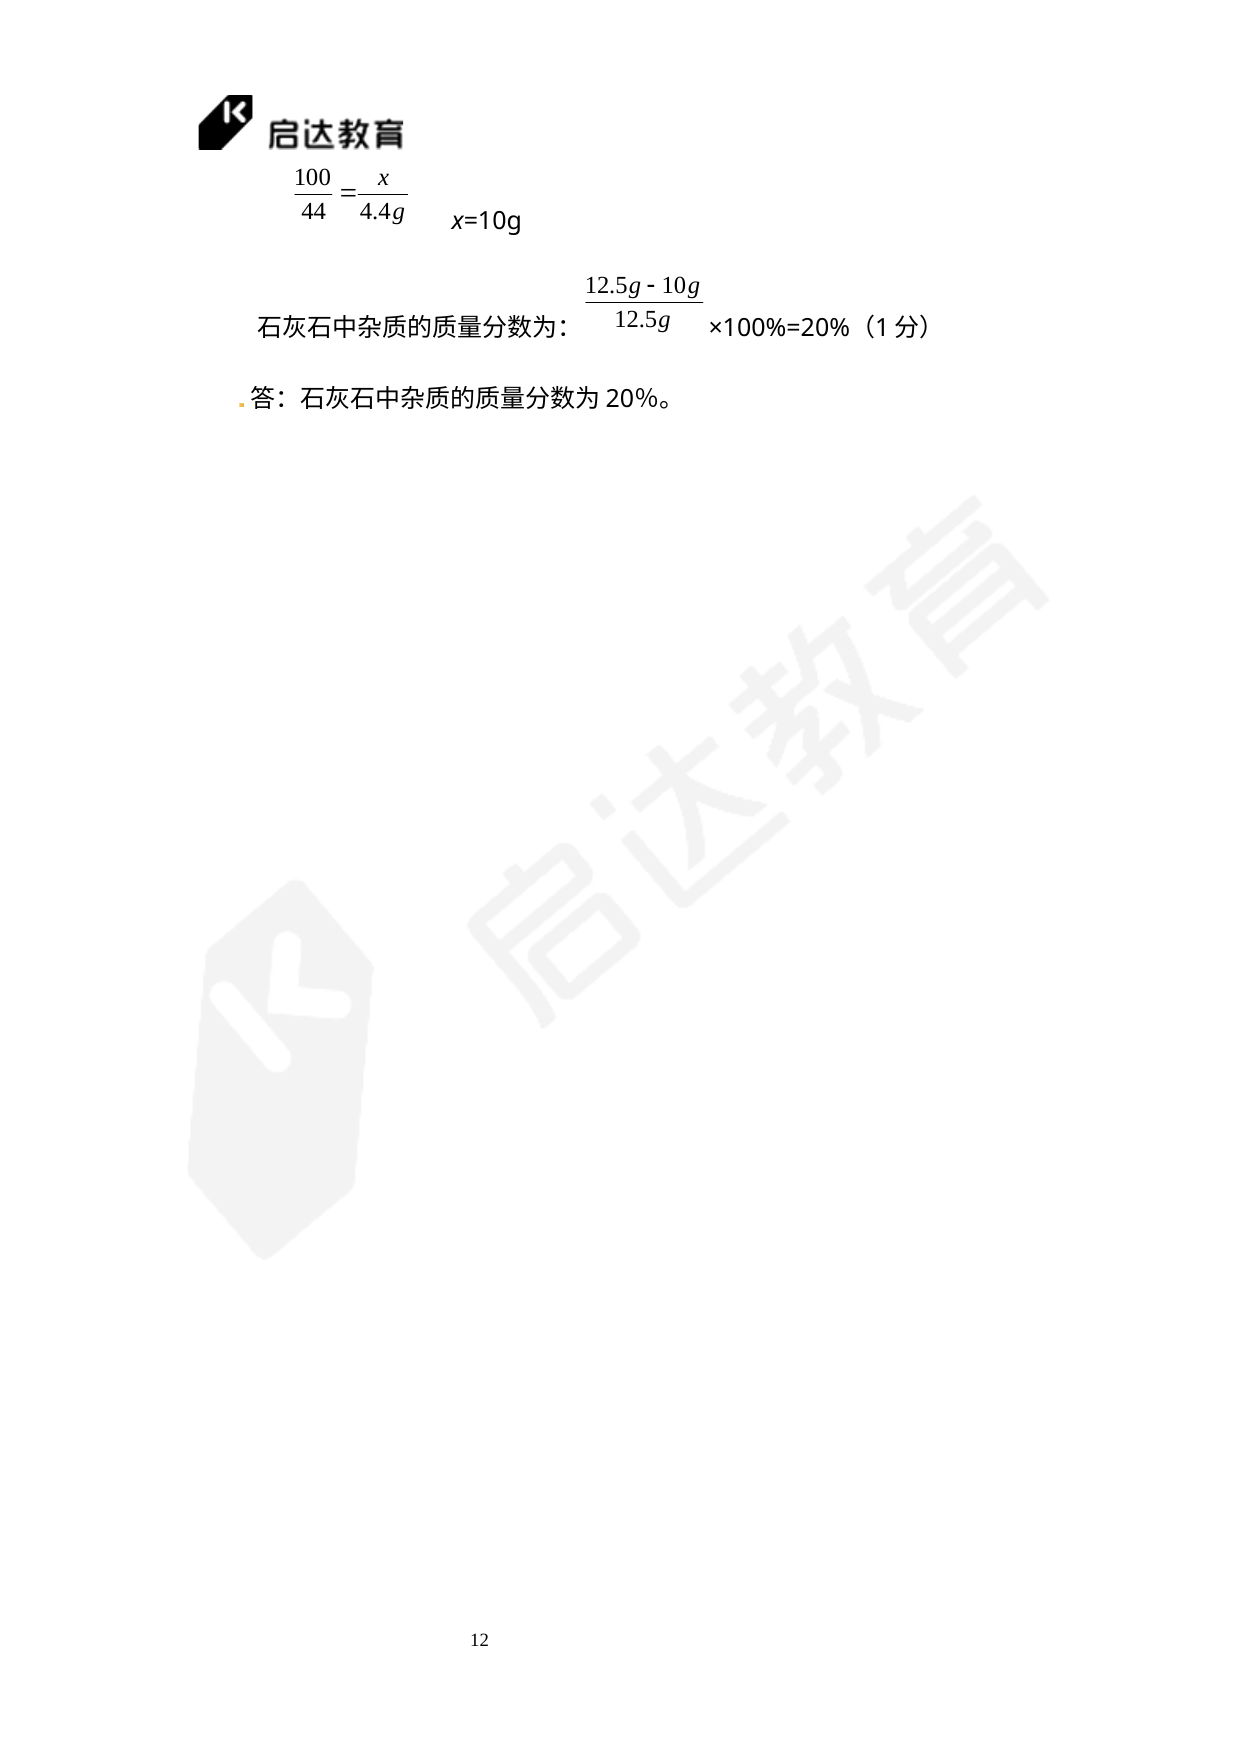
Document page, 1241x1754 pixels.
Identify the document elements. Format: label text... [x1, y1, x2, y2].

text x=10g [266, 162, 1053, 259]
text 石灰石中杂质的质量分数为：×100%=20%（1分） [244, 270, 1053, 367]
text 答：石灰石中杂质的质量分数为20％。 [233, 378, 1053, 443]
picture [198, 95, 404, 150]
